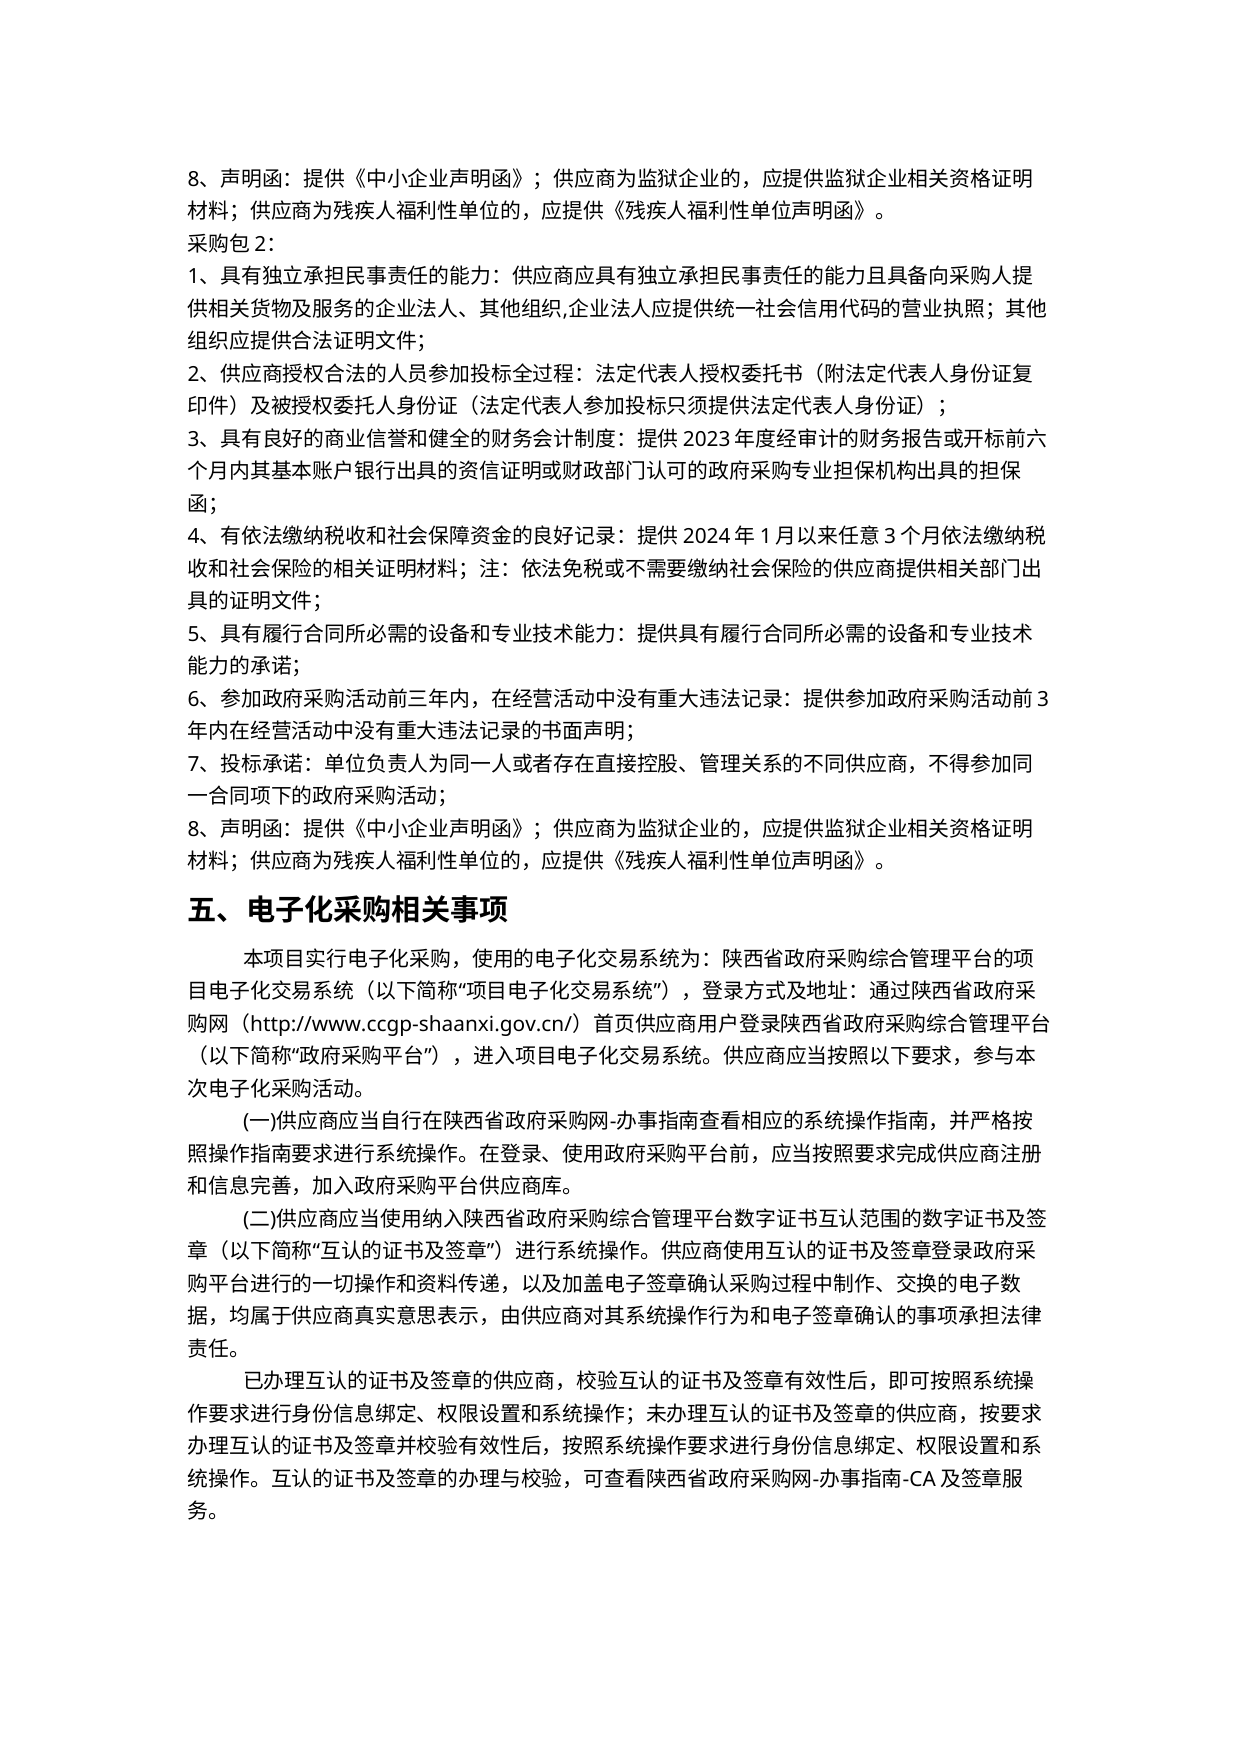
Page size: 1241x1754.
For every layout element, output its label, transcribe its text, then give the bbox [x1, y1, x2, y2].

text 已办理互认的证书及签章的供应商，校验互认的证书及签章有效性后，即可按照系统操作要求进行身份信息绑定、权限设置和系统操作；未办理互认的证书及签章的供应商，按要求办理互认的证书及签章并校验有效性后，按照系统操作要求进行身份信息绑定、权限设置和系统操作。互认的证书及签章的办理与校验，可查看陕西省政府采购网-办事指南-CA及签章服务。 [187, 1364, 1053, 1527]
text 8、声明函：提供《中小企业声明函》；供应商为监狱企业的，应提供监狱企业相关资格证明材料；供应商为残疾人福利性单位的，应提供《残疾人福利性单位声明函》。 [187, 162, 1053, 227]
text 五、电子化采购相关事项 [187, 877, 1053, 942]
text 6、参加政府采购活动前三年内，在经营活动中没有重大违法记录：提供参加政府采购活动前3年内在经营活动中没有重大违法记录的书面声明； [187, 682, 1053, 747]
text 4、有依法缴纳税收和社会保障资金的良好记录：提供2024年1月以来任意3个月依法缴纳税收和社会保险的相关证明材料；注：依法免税或不需要缴纳社会保险的供应商提供相关部门出具的证明文件； [187, 519, 1053, 617]
text 7、投标承诺：单位负责人为同一人或者存在直接控股、管理关系的不同供应商，不得参加同一合同项下的政府采购活动； [187, 747, 1053, 812]
text (二)供应商应当使用纳入陕西省政府采购综合管理平台数字证书互认范围的数字证书及签章（以下简称“互认的证书及签章”）进行系统操作。供应商使用互认的证书及签章登录政府采购平台进行的一切操作和资料传递，以及加盖电子签章确认采购过程中制作、交换的电子数据，均属于供应商真实意思表示，由供应商对其系统操作行为和电子签章确认的事项承担法律责任。 [187, 1202, 1053, 1364]
text 采购包2： [187, 227, 1053, 259]
text 本项目实行电子化采购，使用的电子化交易系统为：陕西省政府采购综合管理平台的项目电子化交易系统（以下简称“项目电子化交易系统”），登录方式及地址：通过陕西省政府采购网（http://www.ccgp-shaanxi.gov.cn/）首页供应商用户登录陕西省政府采购综合管理平台（以下简称“政府采购平台”），进入项目电子化交易系统。供应商应当按照以下要求，参与本次电子化采购活动。 [187, 942, 1053, 1104]
text 5、具有履行合同所必需的设备和专业技术能力：提供具有履行合同所必需的设备和专业技术能力的承诺； [187, 617, 1053, 682]
text (一)供应商应当自行在陕西省政府采购网-办事指南查看相应的系统操作指南，并严格按照操作指南要求进行系统操作。在登录、使用政府采购平台前，应当按照要求完成供应商注册和信息完善，加入政府采购平台供应商库。 [187, 1104, 1053, 1202]
text 3、具有良好的商业信誉和健全的财务会计制度：提供2023年度经审计的财务报告或开标前六个月内其基本账户银行出具的资信证明或财政部门认可的政府采购专业担保机构出具的担保函； [187, 422, 1053, 519]
text 2、供应商授权合法的人员参加投标全过程：法定代表人授权委托书（附法定代表人身份证复印件）及被授权委托人身份证（法定代表人参加投标只须提供法定代表人身份证）； [187, 357, 1053, 422]
text 1、具有独立承担民事责任的能力：供应商应具有独立承担民事责任的能力且具备向采购人提供相关货物及服务的企业法人、其他组织,企业法人应提供统一社会信用代码的营业执照；其他组织应提供合法证明文件； [187, 259, 1053, 357]
text 8、声明函：提供《中小企业声明函》；供应商为监狱企业的，应提供监狱企业相关资格证明材料；供应商为残疾人福利性单位的，应提供《残疾人福利性单位声明函》。 [187, 812, 1053, 877]
